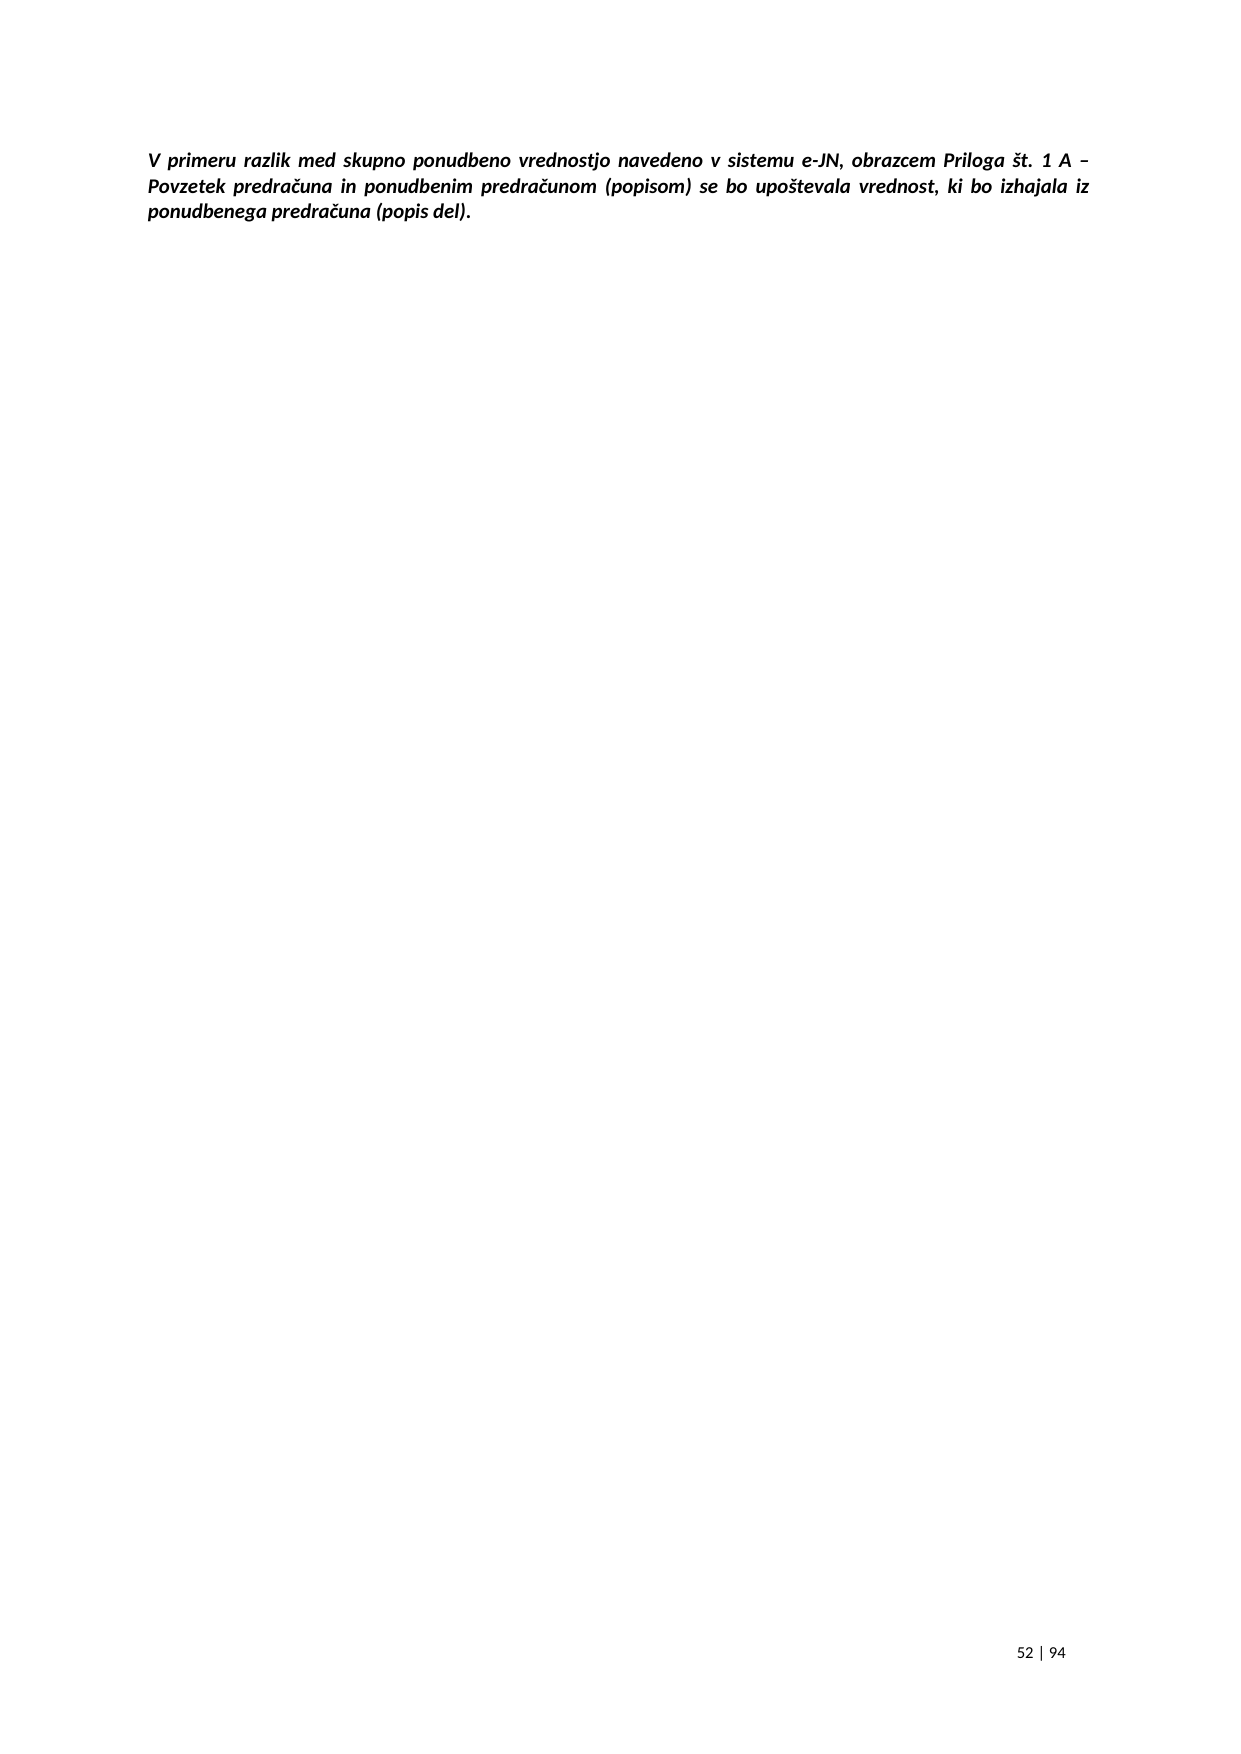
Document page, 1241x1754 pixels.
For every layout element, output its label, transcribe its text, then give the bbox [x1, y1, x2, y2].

text V primeru razlik med skupno ponudbeno vrednostjo navedeno v sistemu e-JN, obrazcem Priloga št. 1 A – Povzetek predračuna in ponudbenim predračunom (popisom) se bo upoštevala vrednost, ki bo izhajala iz ponudbenega predračuna (popis del). [148, 148, 1093, 224]
